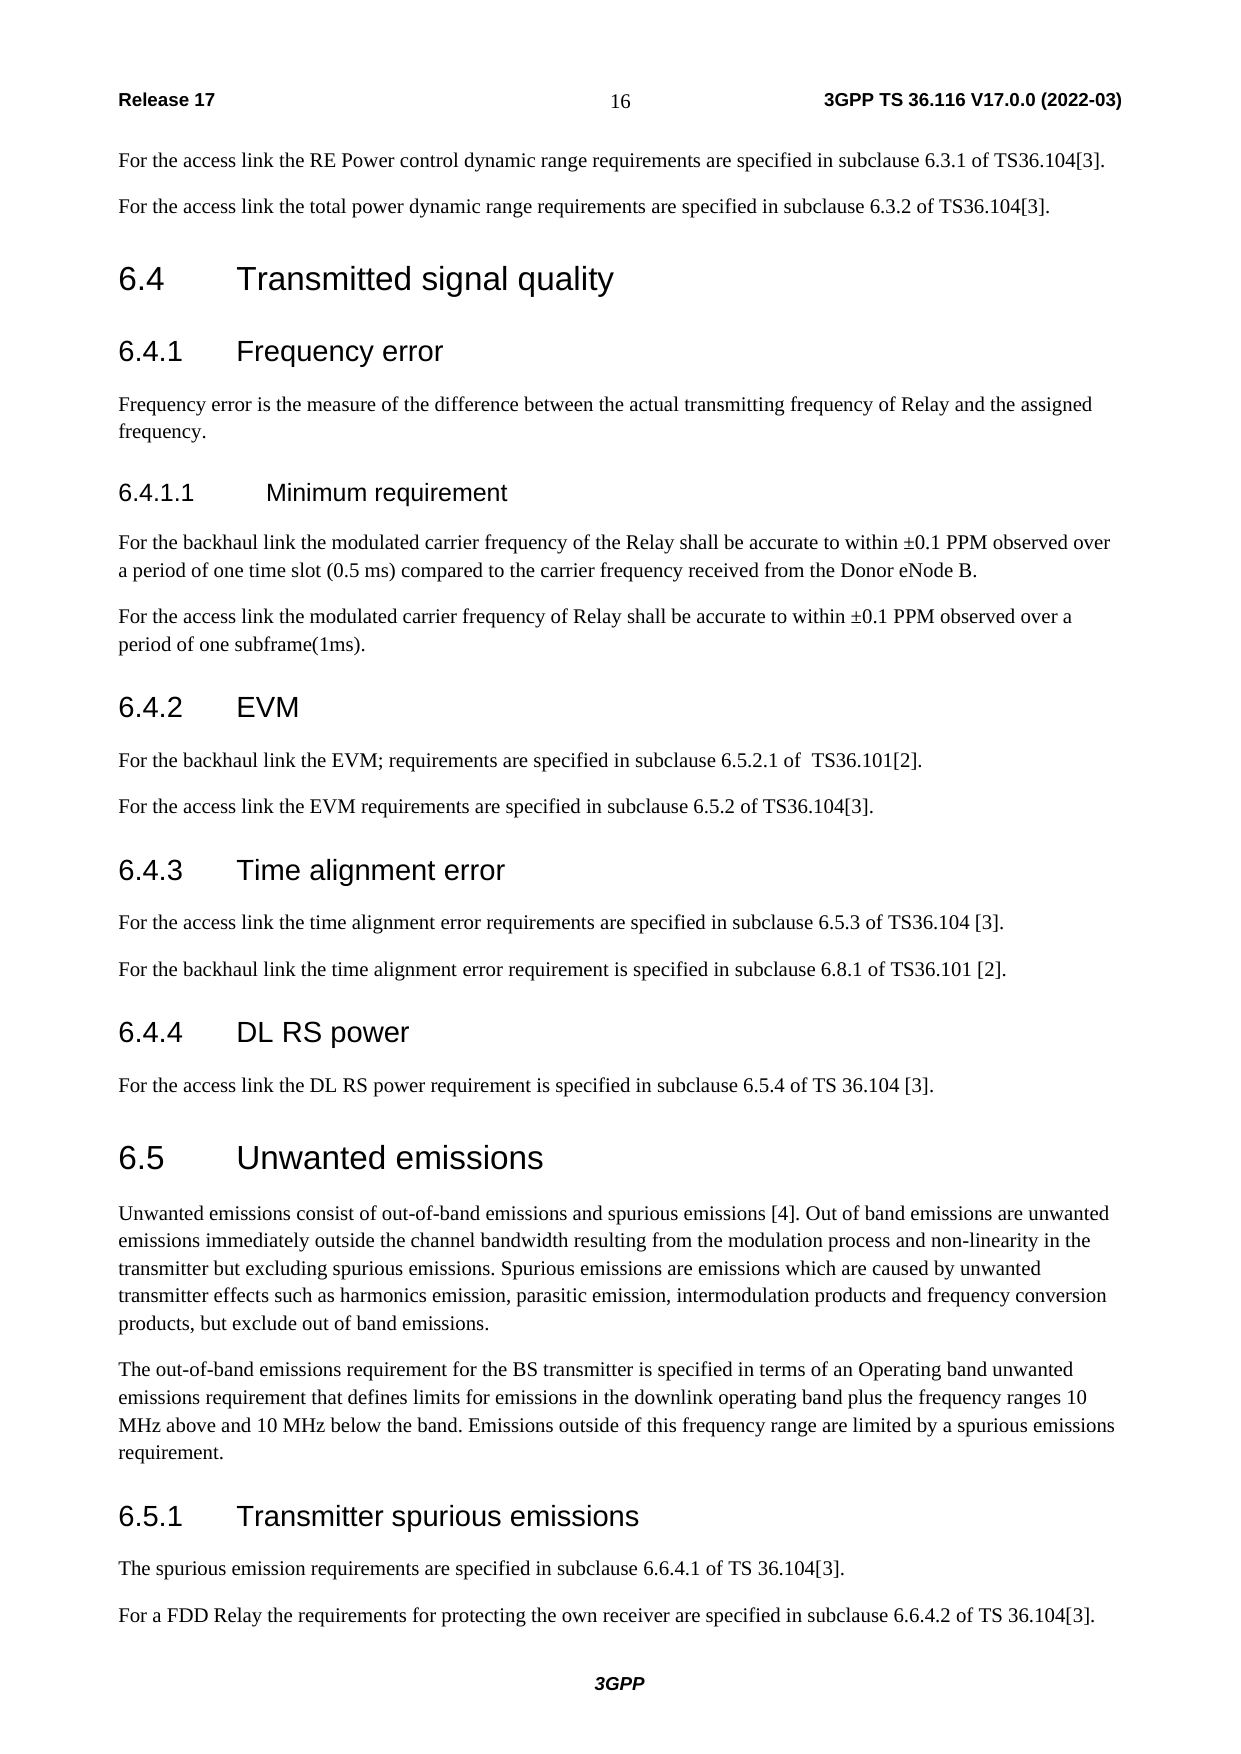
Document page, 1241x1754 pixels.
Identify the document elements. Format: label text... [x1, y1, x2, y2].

subtitle 6.4 Transmitted signal quality [118, 259, 1122, 297]
subtitle 6.4.1.1 Minimum requirement [118, 478, 1122, 507]
text For the access link the time alignment error requirements are specified in subclause 6.5.3 of TS36.104 [3]. [118, 910, 1122, 934]
subtitle 6.4.1 Frequency error [118, 334, 1122, 368]
subtitle 6.4.3 Time alignment error [118, 853, 1122, 886]
text The spurious emission requirements are specified in subclause 6.6.4.1 of TS 36.104[3]. [118, 1556, 1122, 1580]
text For the access link the modulated carrier frequency of Relay shall be accurate to within ±0.1 PPM observed over a period of one subframe(1ms). [118, 604, 1122, 656]
text Unwanted emissions consist of out-of-band emissions and spurious emissions [4]. Out of band emissions are unwanted emissions immediately outside the channel bandwidth resulting from the modulation process and non-linearity in the transmitter but excluding spurious emissions. Spurious emissions are emissions which are caused by unwanted transmitter effects such as harmonics emission, parasitic emission, intermodulation products and frequency conversion products, but exclude out of band emissions. [118, 1201, 1122, 1335]
text For the backhaul link the EVM; requirements are specified in subclause 6.5.2.1 of TS36.101[2]. [118, 748, 1122, 772]
text For the access link the total power dynamic range requirements are specified in subclause 6.3.2 of TS36.104[3]. [118, 194, 1122, 218]
text Frequency error is the measure of the difference between the actual transmitting frequency of Relay and the assigned frequency. [118, 392, 1122, 443]
subtitle 6.5.1 Transmitter spurious emissions [118, 1499, 1122, 1533]
text For the backhaul link the time alignment error requirement is specified in subclause 6.8.1 of TS36.101 [2]. [118, 956, 1122, 981]
subtitle 6.5 Unwanted emissions [118, 1138, 1122, 1176]
text The out-of-band emissions requirement for the BS transmitter is specified in terms of an Operating band unwanted emissions requirement that defines limits for emissions in the downlink operating band plus the frequency ranges 10 MHz above and 10 MHz below the band. Emissions outside of this frequency range are limited by a spurious emissions requirement. [118, 1357, 1122, 1464]
text For the access link the DL RS power requirement is specified in subclause 6.5.4 of TS 36.104 [3]. [118, 1073, 1122, 1097]
text For the access link the EVM requirements are specified in subclause 6.5.2 of TS36.104[3]. [118, 794, 1122, 818]
text For the backhaul link the modulated carrier frequency of the Relay shall be accurate to within ±0.1 PPM observed over a period of one time slot (0.5 ms) compared to the carrier frequency received from the Donor eNode B. [118, 530, 1122, 582]
subtitle 6.4.2 EVM [118, 690, 1122, 724]
text For the access link the RE Power control dynamic range requirements are specified in subclause 6.3.1 of TS36.104[3]. [118, 147, 1122, 172]
subtitle 6.4.4 DL RS power [118, 1015, 1122, 1049]
text For a FDD Relay the requirements for protecting the own receiver are specified in subclause 6.6.4.2 of TS 36.104[3]. [118, 1603, 1122, 1627]
